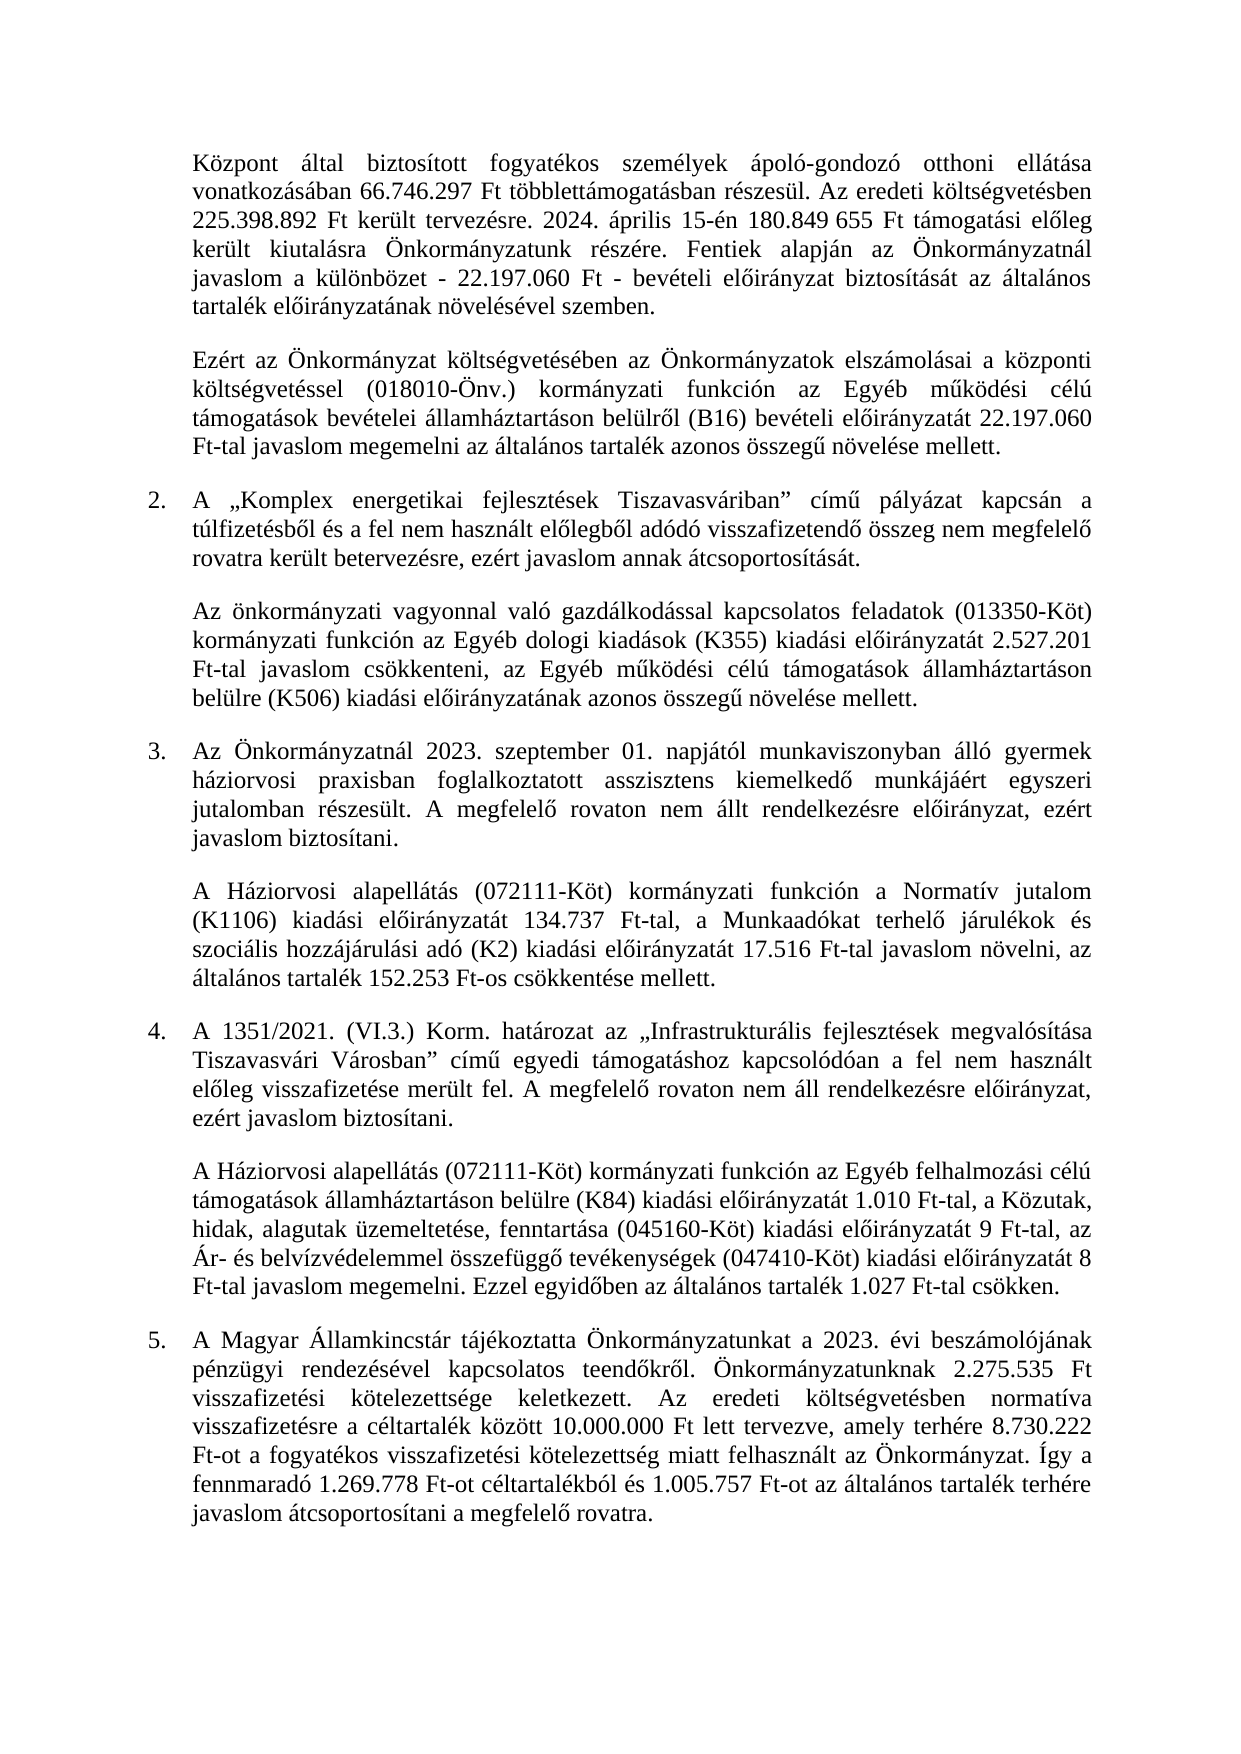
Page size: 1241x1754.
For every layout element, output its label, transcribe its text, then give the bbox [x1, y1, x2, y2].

list A 1351/2021. (VI.3.) Korm. határozat az „Infrastrukturális fejlesztések megvalósítása Tiszavasvári Városban” című egyedi támogatáshoz kapcsolódóan a fel nem használt előleg visszafizetése merült fel. A megfelelő rovaton nem áll rendelkezésre előirányzat, ezért javaslom biztosítani. [148, 1016, 1092, 1131]
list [148, 148, 1092, 320]
list A Magyar Államkincstár tájékoztatta Önkormányzatunkat a 2023. évi beszámolójának pénzügyi rendezésével kapcsolatos teendőkről. Önkormányzatunknak 2.275.535 Ft visszafizetési kötelezettsége keletkezett. Az eredeti költségvetésben normatíva visszafizetésre a céltartalék között 10.000.000 Ft lett tervezve, amely terhére 8.730.222 Ft-ot a fogyatékos visszafizetési kötelezettség miatt felhasznált az Önkormányzat. Így a fennmaradó 1.269.778 Ft-ot céltartalékból és 1.005.757 Ft-ot az általános tartalék terhére javaslom átcsoportosítani a megfelelő rovatra. [148, 1325, 1092, 1526]
list A „Komplex energetikai fejlesztések Tiszavasváriban” című pályázat kapcsán a túlfizetésből és a fel nem használt előlegből adódó visszafizetendő összeg nem megfelelő rovatra került betervezésre, ezért javaslom annak átcsoportosítását. [148, 485, 1092, 571]
text Ezért az Önkormányzat költségvetésében az Önkormányzatok elszámolásai a központi költségvetéssel (018010-Önv.) kormányzati funkción az Egyéb működési célú támogatások bevételei államháztartáson belülről (B16) bevételi előirányzatát 22.197.060 Ft-tal javaslom megemelni az általános tartalék azonos összegű növelése mellett. [192, 345, 1092, 460]
text Az önkormányzati vagyonnal való gazdálkodással kapcsolatos feladatok (013350-Köt) kormányzati funkción az Egyéb dologi kiadások (K355) kiadási előirányzatát 2.527.201 Ft-tal javaslom csökkenteni, az Egyéb működési célú támogatások államháztartáson belülre (K506) kiadási előirányzatának azonos összegű növelése mellett. [192, 596, 1092, 711]
list Az Önkormányzatnál 2023. szeptember 01. napjától munkaviszonyban álló gyermek háziorvosi praxisban foglalkoztatott asszisztens kiemelkedő munkájáért egyszeri jutalomban részesült. A megfelelő rovaton nem állt rendelkezésre előirányzat, ezért javaslom biztosítani. [148, 736, 1092, 851]
text A Háziorvosi alapellátás (072111-Köt) kormányzati funkción a Normatív jutalom (K1106) kiadási előirányzatát 134.737 Ft-tal, a Munkaadókat terhelő járulékok és szociális hozzájárulási adó (K2) kiadási előirányzatát 17.516 Ft-tal javaslom növelni, az általános tartalék 152.253 Ft-os csökkentése mellett. [192, 876, 1092, 991]
text A Háziorvosi alapellátás (072111-Köt) kormányzati funkción az Egyéb felhalmozási célú támogatások államháztartáson belülre (K84) kiadási előirányzatát 1.010 Ft-tal, a Közutak, hidak, alagutak üzemeltetése, fenntartása (045160-Köt) kiadási előirányzatát 9 Ft-tal, az Ár- és belvízvédelemmel összefüggő tevékenységek (047410-Köt) kiadási előirányzatát 8 Ft-tal javaslom megemelni. Ezzel egyidőben az általános tartalék 1.027 Ft-tal csökken. [192, 1156, 1092, 1300]
